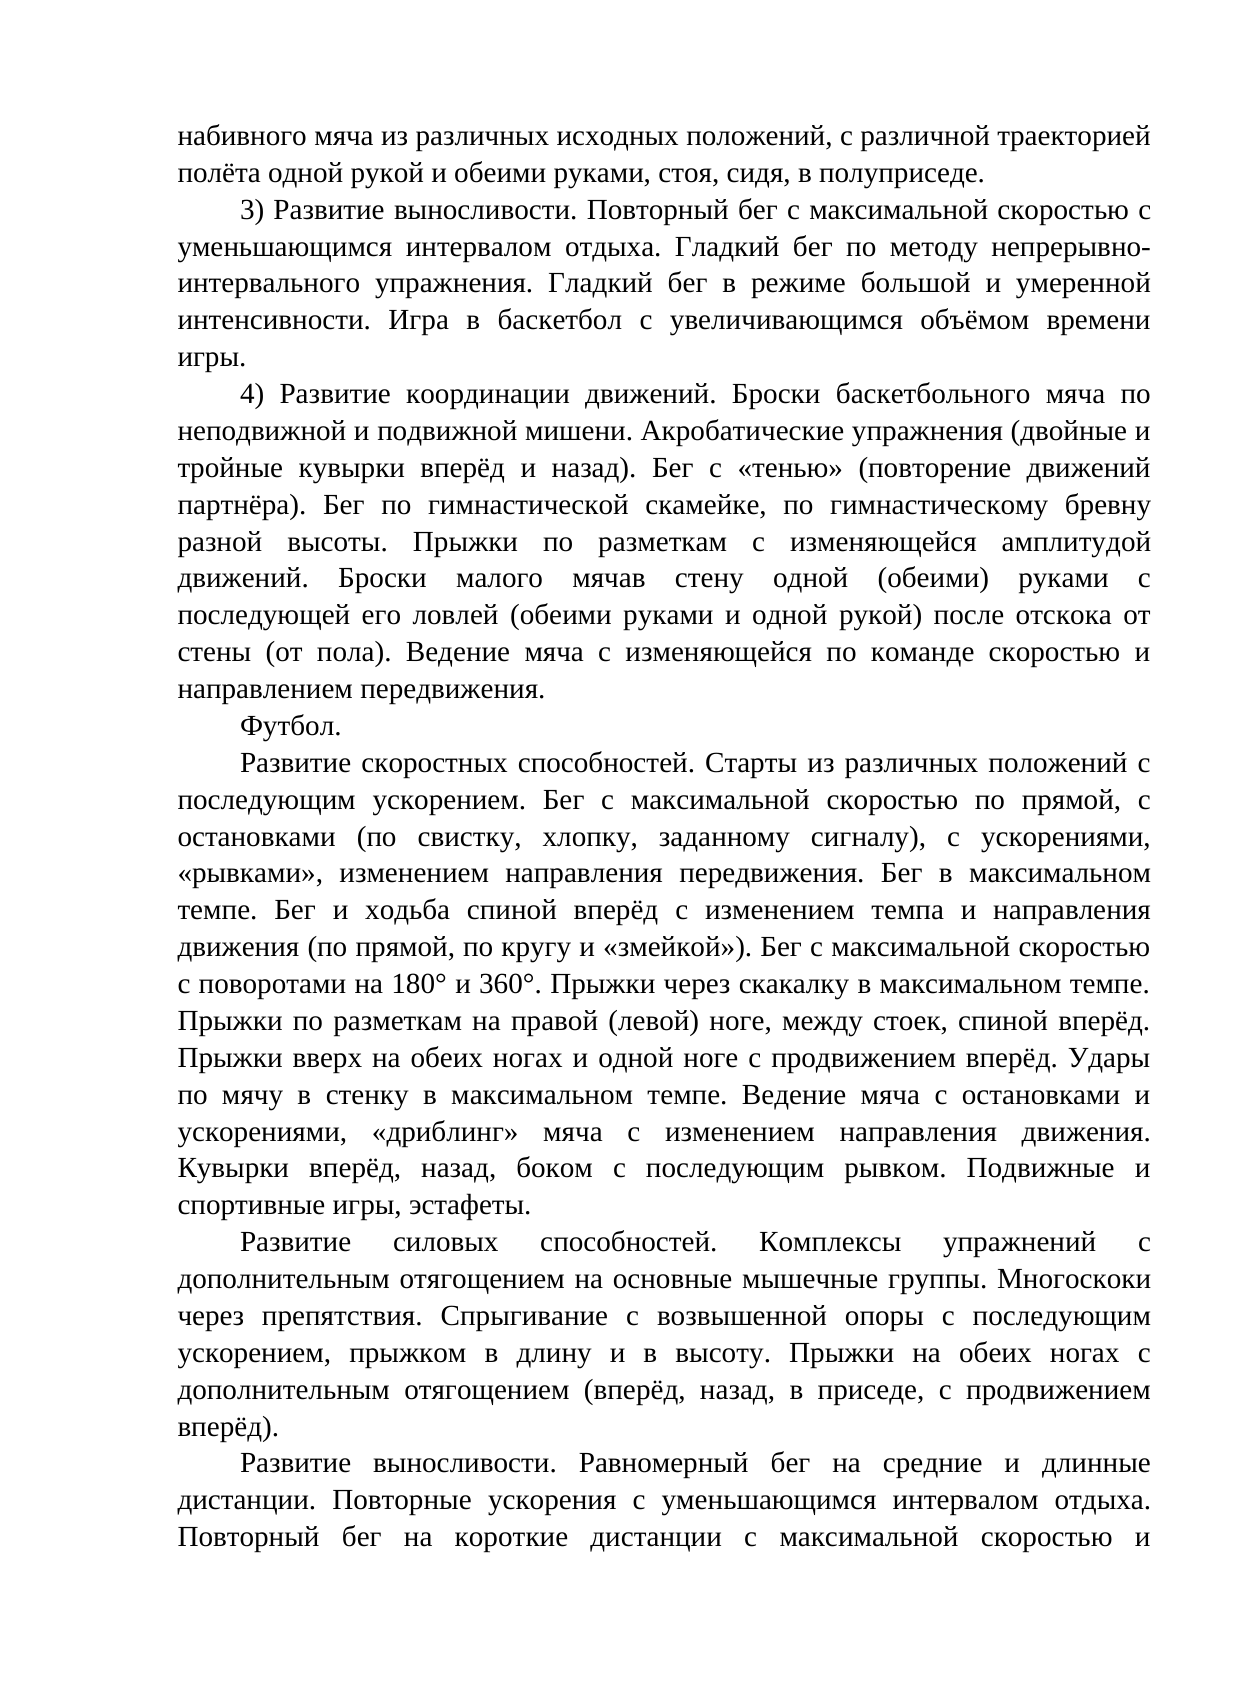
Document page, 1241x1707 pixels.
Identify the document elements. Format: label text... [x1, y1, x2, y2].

text 4) Развитие координации движений. Броски баскетбольного мяча по неподвижной и подвижной мишени. Акробатические упражнения (двойные и тройные кувырки вперёд и назад). Бег с «тенью» (повторение движений партнёра). Бег по гимнастической скамейке, по гимнастическому бревну разной высоты. Прыжки по разметкам с изменяющейся амплитудой движений. Броски малого мячав стену одной (обеими) руками с последующей его ловлей (обеими руками и одной рукой) после отскока от стены (от пола). Ведение мяча с изменяющейся по команде скоростью и направлением передвижения. [177, 376, 1152, 705]
text Развитие силовых способностей. Комплексы упражнений с дополнительным отягощением на основные мышечные группы. Многоскоки через препятствия. Спрыгивание с возвышенной опоры с последующим ускорением, прыжком в длину и в высоту. Прыжки на обеих ногах с дополнительным отягощением (вперёд, назад, в приседе, с продвижением вперёд). [177, 1224, 1152, 1442]
text Развитие скоростных способностей. Старты из различных положений с последующим ускорением. Бег с максимальной скоростью по прямой, с остановками (по свистку, хлопку, заданному сигналу), с ускорениями, «рывками», изменением направления передвижения. Бег в максимальном темпе. Бег и ходьба спиной вперёд с изменением темпа и направления движения (по прямой, по кругу и «змейкой»). Бег с максимальной скоростью с поворотами на 180° и 360°. Прыжки через скакалку в максимальном темпе. Прыжки по разметкам на правой (левой) ноге, между стоек, спиной вперёд. Прыжки вверх на обеих ногах и одной ноге с продвижением вперёд. Удары по мячу в стенку в максимальном темпе. Ведение мяча с остановками и ускорениями, «дриблинг» мяча с изменением направления движения. Кувырки вперёд, назад, боком с последующим рывком. Подвижные и спортивные игры, эстафеты. [177, 745, 1152, 1221]
text Футбол. [177, 708, 1152, 742]
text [177, 1446, 1152, 1553]
text 3) Развитие выносливости. Повторный бег с максимальной скоростью с уменьшающимся интервалом отдыха. Гладкий бег по методу непрерывно-интервального упражнения. Гладкий бег в режиме большой и умеренной интенсивности. Игра в баскетбол с увеличивающимся объёмом времени игры. [177, 192, 1152, 373]
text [177, 118, 1152, 188]
